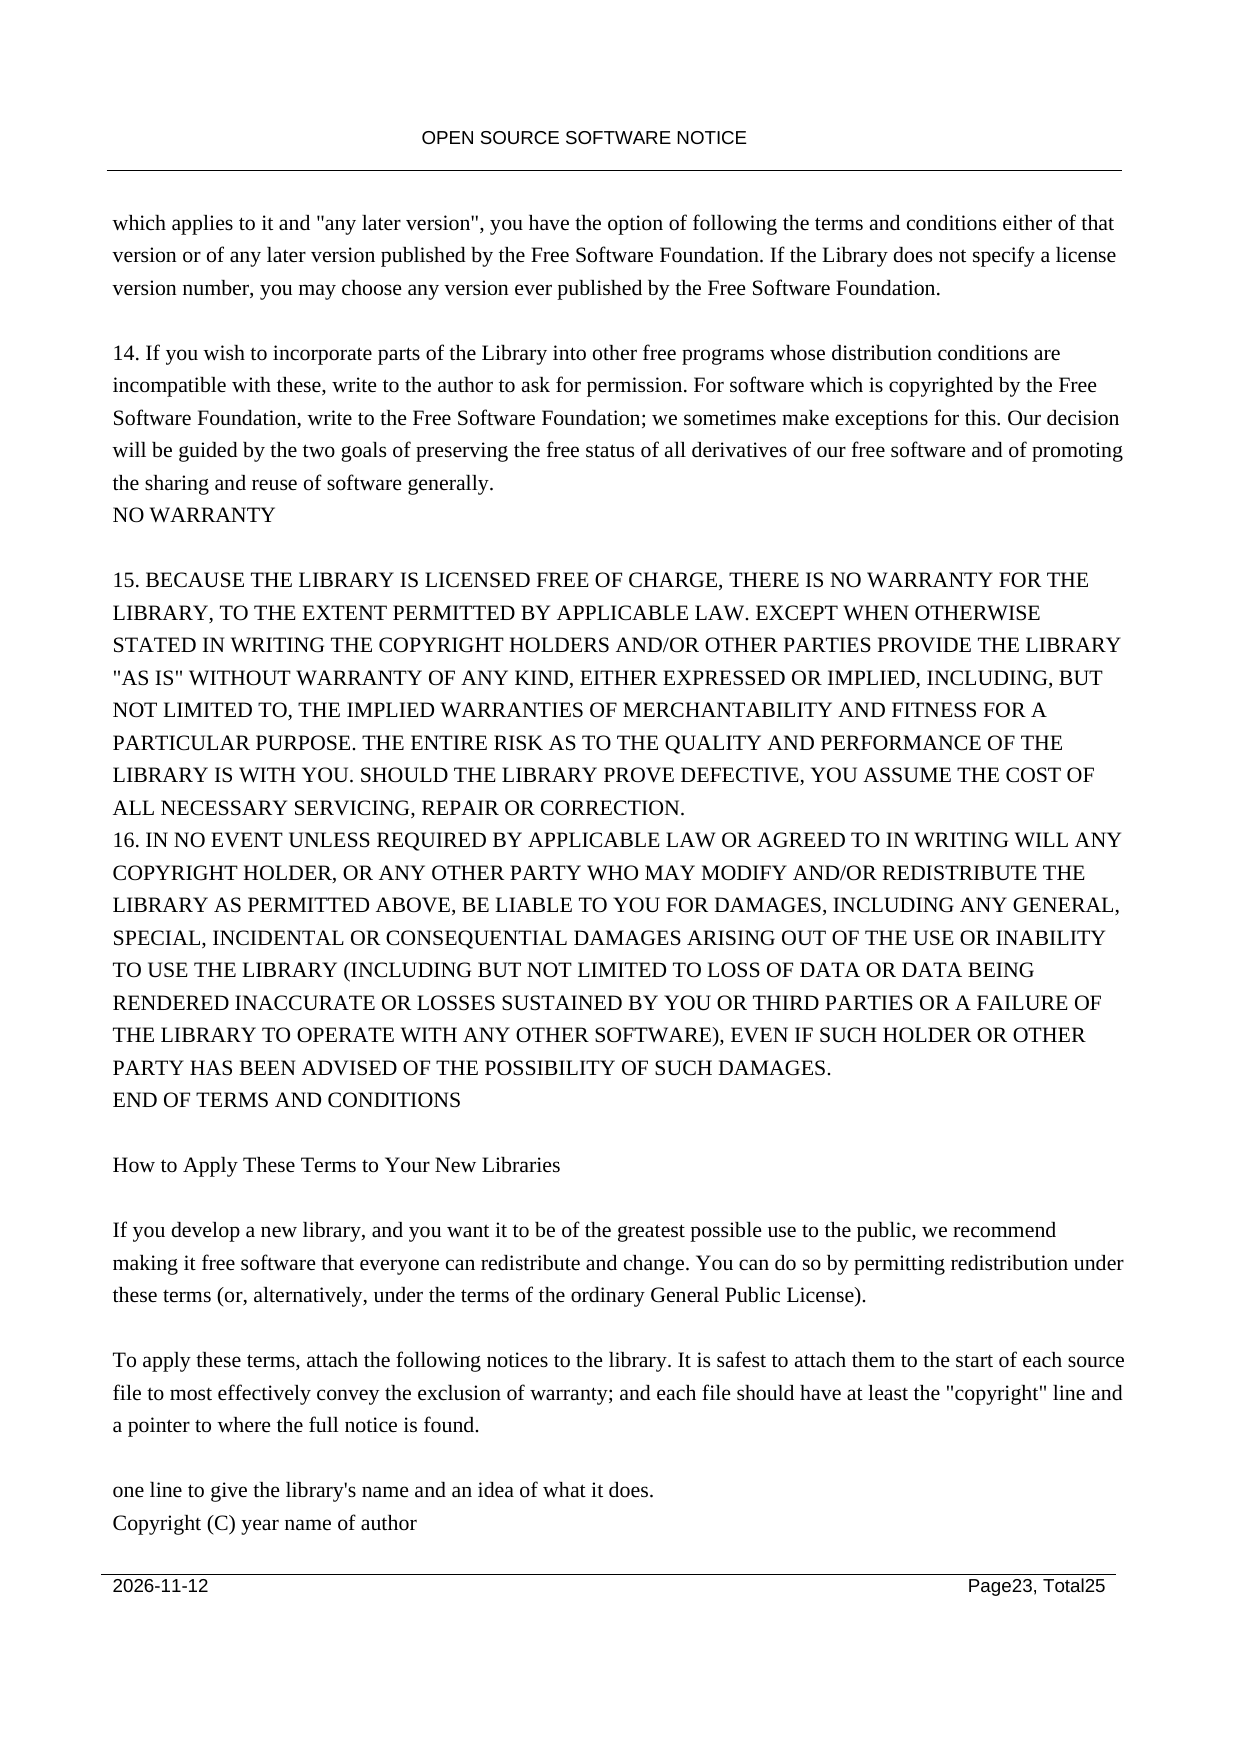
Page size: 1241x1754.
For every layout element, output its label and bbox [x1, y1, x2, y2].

text [112, 206, 1128, 1539]
